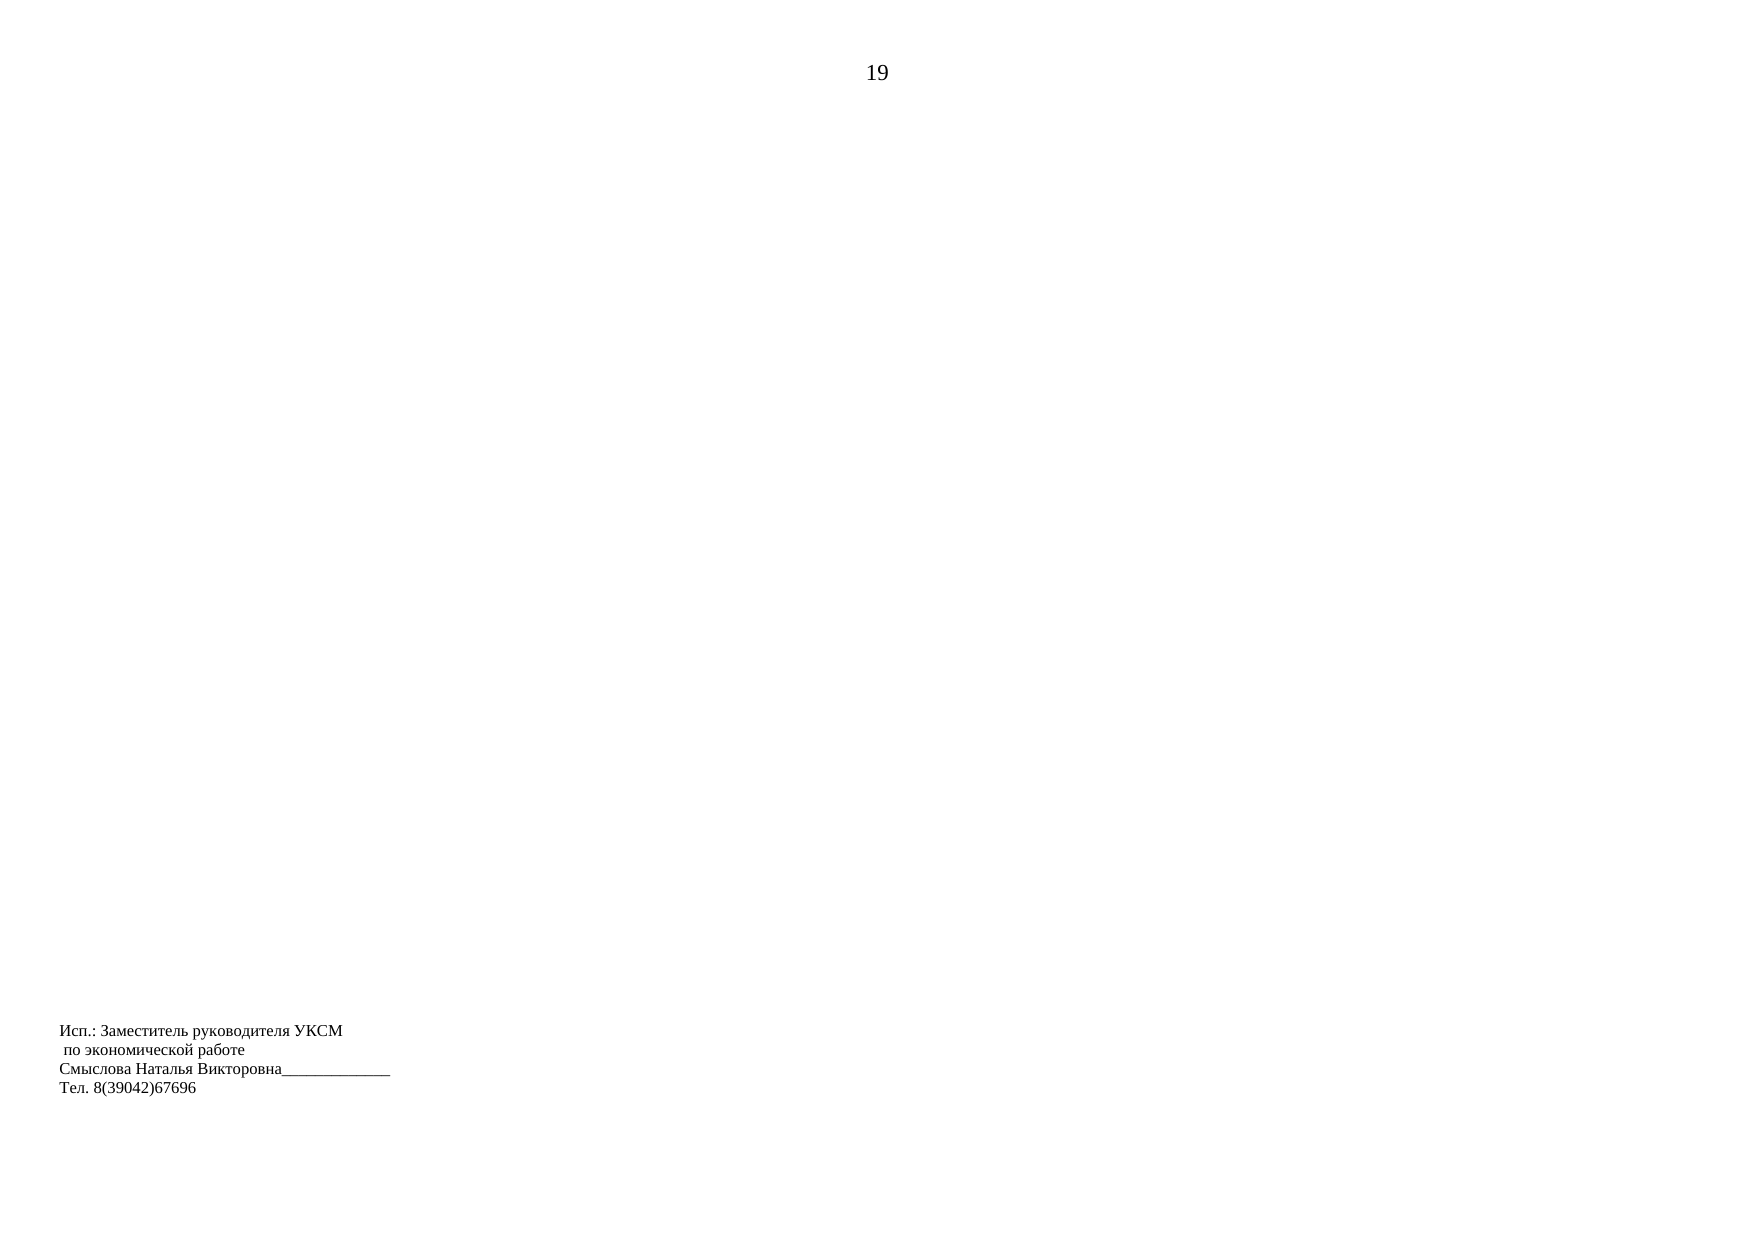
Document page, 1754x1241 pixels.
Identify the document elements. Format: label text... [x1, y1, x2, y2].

text по экономической работе [59, 1040, 1695, 1059]
text Смыслова Наталья Викторовна_____________ [59, 1059, 1695, 1078]
text Исп.: Заместитель руководителя УКСМ [59, 1021, 1695, 1040]
text Тел. 8(39042)67696 [59, 1078, 1695, 1097]
